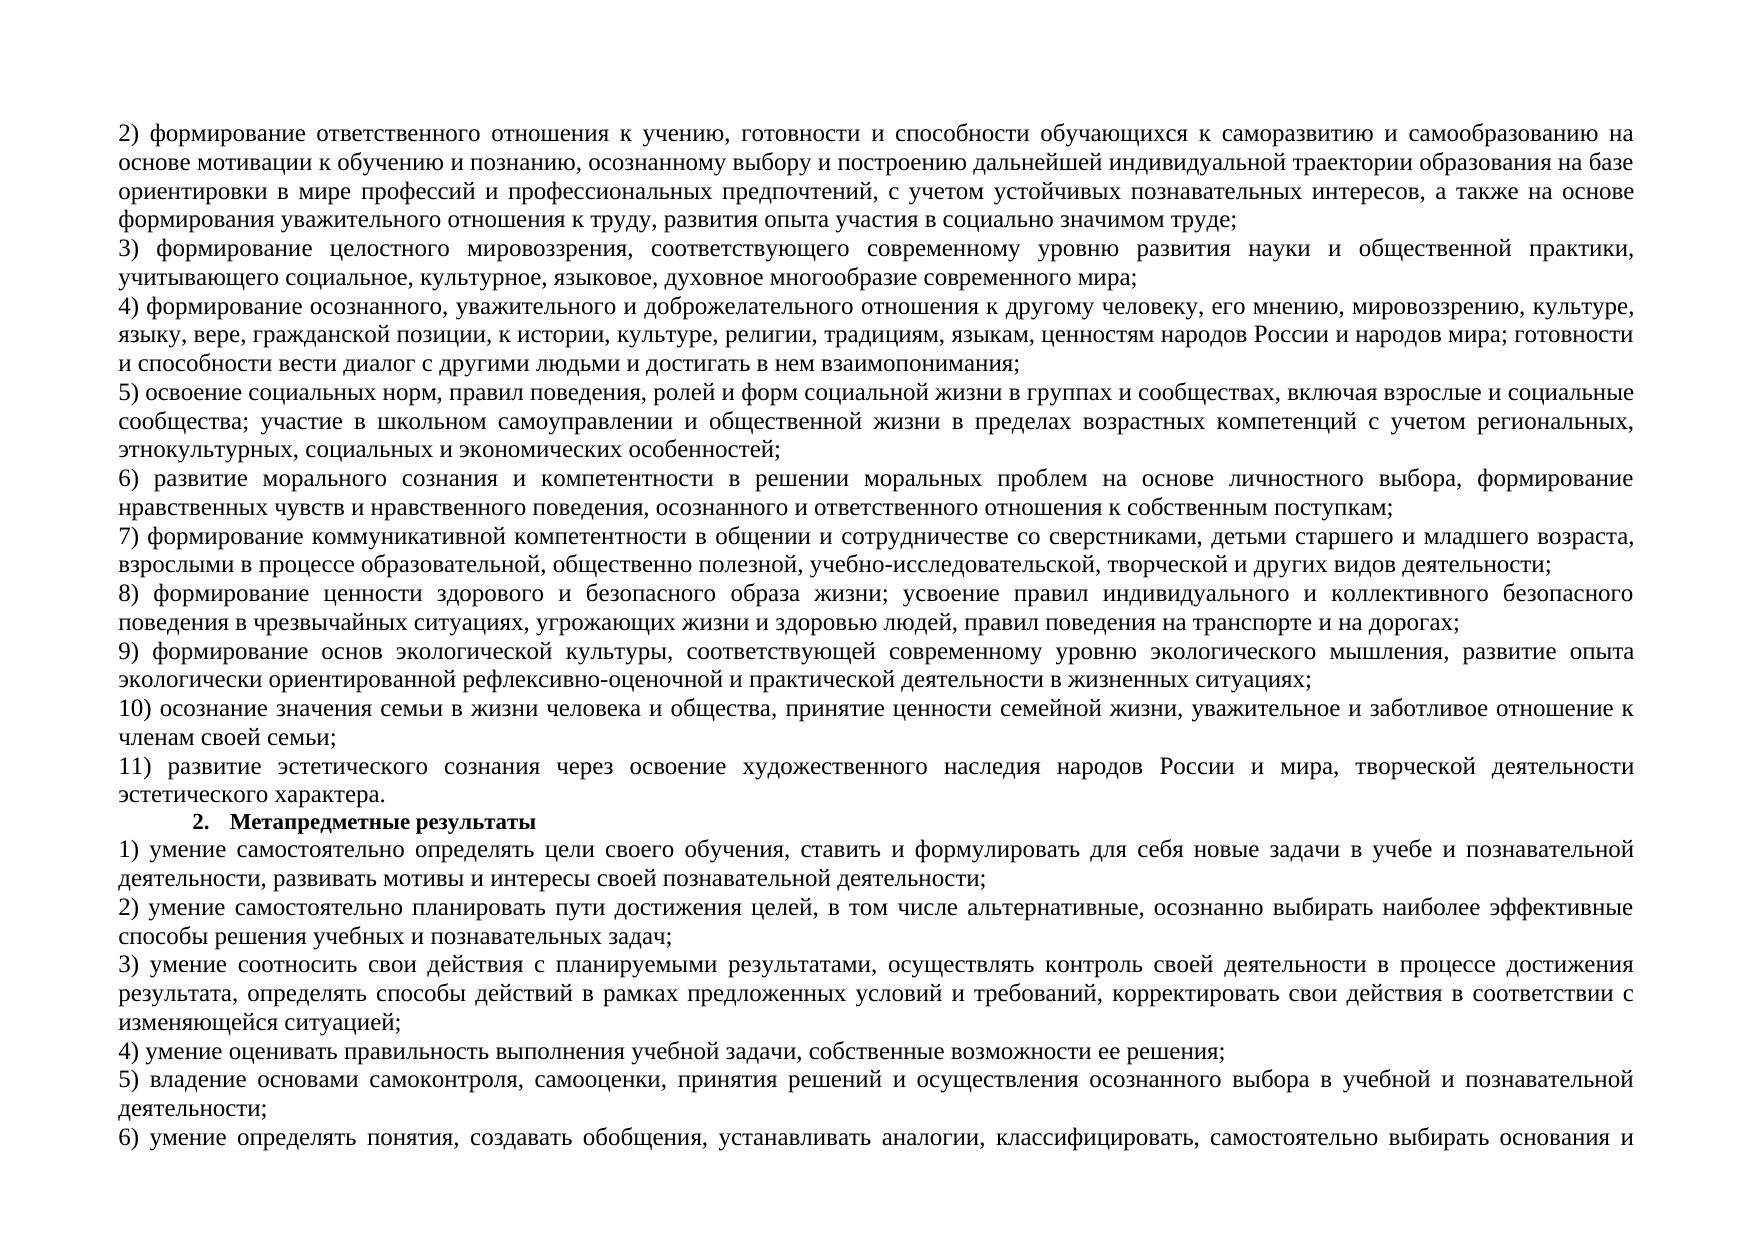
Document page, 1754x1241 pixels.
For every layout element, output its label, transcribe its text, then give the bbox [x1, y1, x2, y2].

text 9) формирование основ экологической культуры, соответствующей современному уровню экологического мышления, развитие опыта экологически ориентированной рефлексивно-оценочной и практической деятельности в жизненных ситуациях; [118, 636, 1636, 693]
text 7) формирование коммуникативной компетентности в общении и сотрудничестве со сверстниками, детьми старшего и младшего возраста, взрослыми в процессе образовательной, общественно полезной, учебно-исследовательской, творческой и других видов деятельности; [118, 521, 1636, 578]
text 3) умение соотносить свои действия с планируемыми результатами, осуществлять контроль своей деятельности в процессе достижения результата, определять способы действий в рамках предложенных условий и требований, корректировать свои действия в соответствии с изменяющейся ситуацией; [118, 949, 1636, 1036]
text 3) формирование целостного мировоззрения, соответствующего современному уровню развития науки и общественной практики, учитывающего социальное, культурное, языковое, духовное многообразие современного мира; [118, 233, 1636, 291]
text 10) осознание значения семьи в жизни человека и общества, принятие ценности семейной жизни, уважительное и заботливое отношение к членам своей семьи; [118, 693, 1636, 751]
text 6) развитие морального сознания и компетентности в решении моральных проблем на основе личностного выбора, формирование нравственных чувств и нравственного поведения, осознанного и ответственного отношения к собственным поступкам; [118, 463, 1636, 521]
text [118, 1122, 1636, 1151]
text 4) формирование осознанного, уважительного и доброжелательного отношения к другому человеку, его мнению, мировоззрению, культуре, языку, вере, гражданской позиции, к истории, культуре, религии, традициям, языкам, ценностям народов России и народов мира; готовности и способности вести диалог с другими людьми и достигать в нем взаимопонимания; [118, 291, 1636, 377]
text 8) формирование ценности здорового и безопасного образа жизни; усвоение правил индивидуального и коллективного безопасного поведения в чрезвычайных ситуациях, угрожающих жизни и здоровью людей, правил поведения на транспорте и на дорогах; [118, 578, 1636, 636]
text 5) освоение социальных норм, правил поведения, ролей и форм социальной жизни в группах и сообществах, включая взрослые и социальные сообщества; участие в школьном самоуправлении и общественной жизни в пределах возрастных компетенций с учетом региональных, этнокультурных, социальных и экономических особенностей; [118, 377, 1636, 463]
text 2) формирование ответственного отношения к учению, готовности и способности обучающихся к саморазвитию и самообразованию на основе мотивации к обучению и познанию, осознанному выбору и построению дальнейшей индивидуальной траектории образования на базе ориентировки в мире профессий и профессиональных предпочтений, с учетом устойчивых познавательных интересов, а также на основе формирования уважительного отношения к труду, развития опыта участия в социально значимом труде; [118, 118, 1636, 233]
text 4) умение оценивать правильность выполнения учебной задачи, собственные возможности ее решения; [118, 1036, 1636, 1064]
text 11) развитие эстетического сознания через освоение художественного наследия народов России и мира, творческой деятельности эстетического характера. [118, 751, 1636, 808]
text 1) умение самостоятельно определять цели своего обучения, ставить и формулировать для себя новые задачи в учебе и познавательной деятельности, развивать мотивы и интересы своей познавательной деятельности; [118, 834, 1636, 892]
text 2) умение самостоятельно планировать пути достижения целей, в том числе альтернативные, осознанно выбирать наиболее эффективные способы решения учебных и познавательных задач; [118, 892, 1636, 949]
subtitle Метапредметные результаты [192, 808, 1636, 834]
text 5) владение основами самоконтроля, самооценки, принятия решений и осуществления осознанного выбора в учебной и познавательной деятельности; [118, 1064, 1636, 1122]
